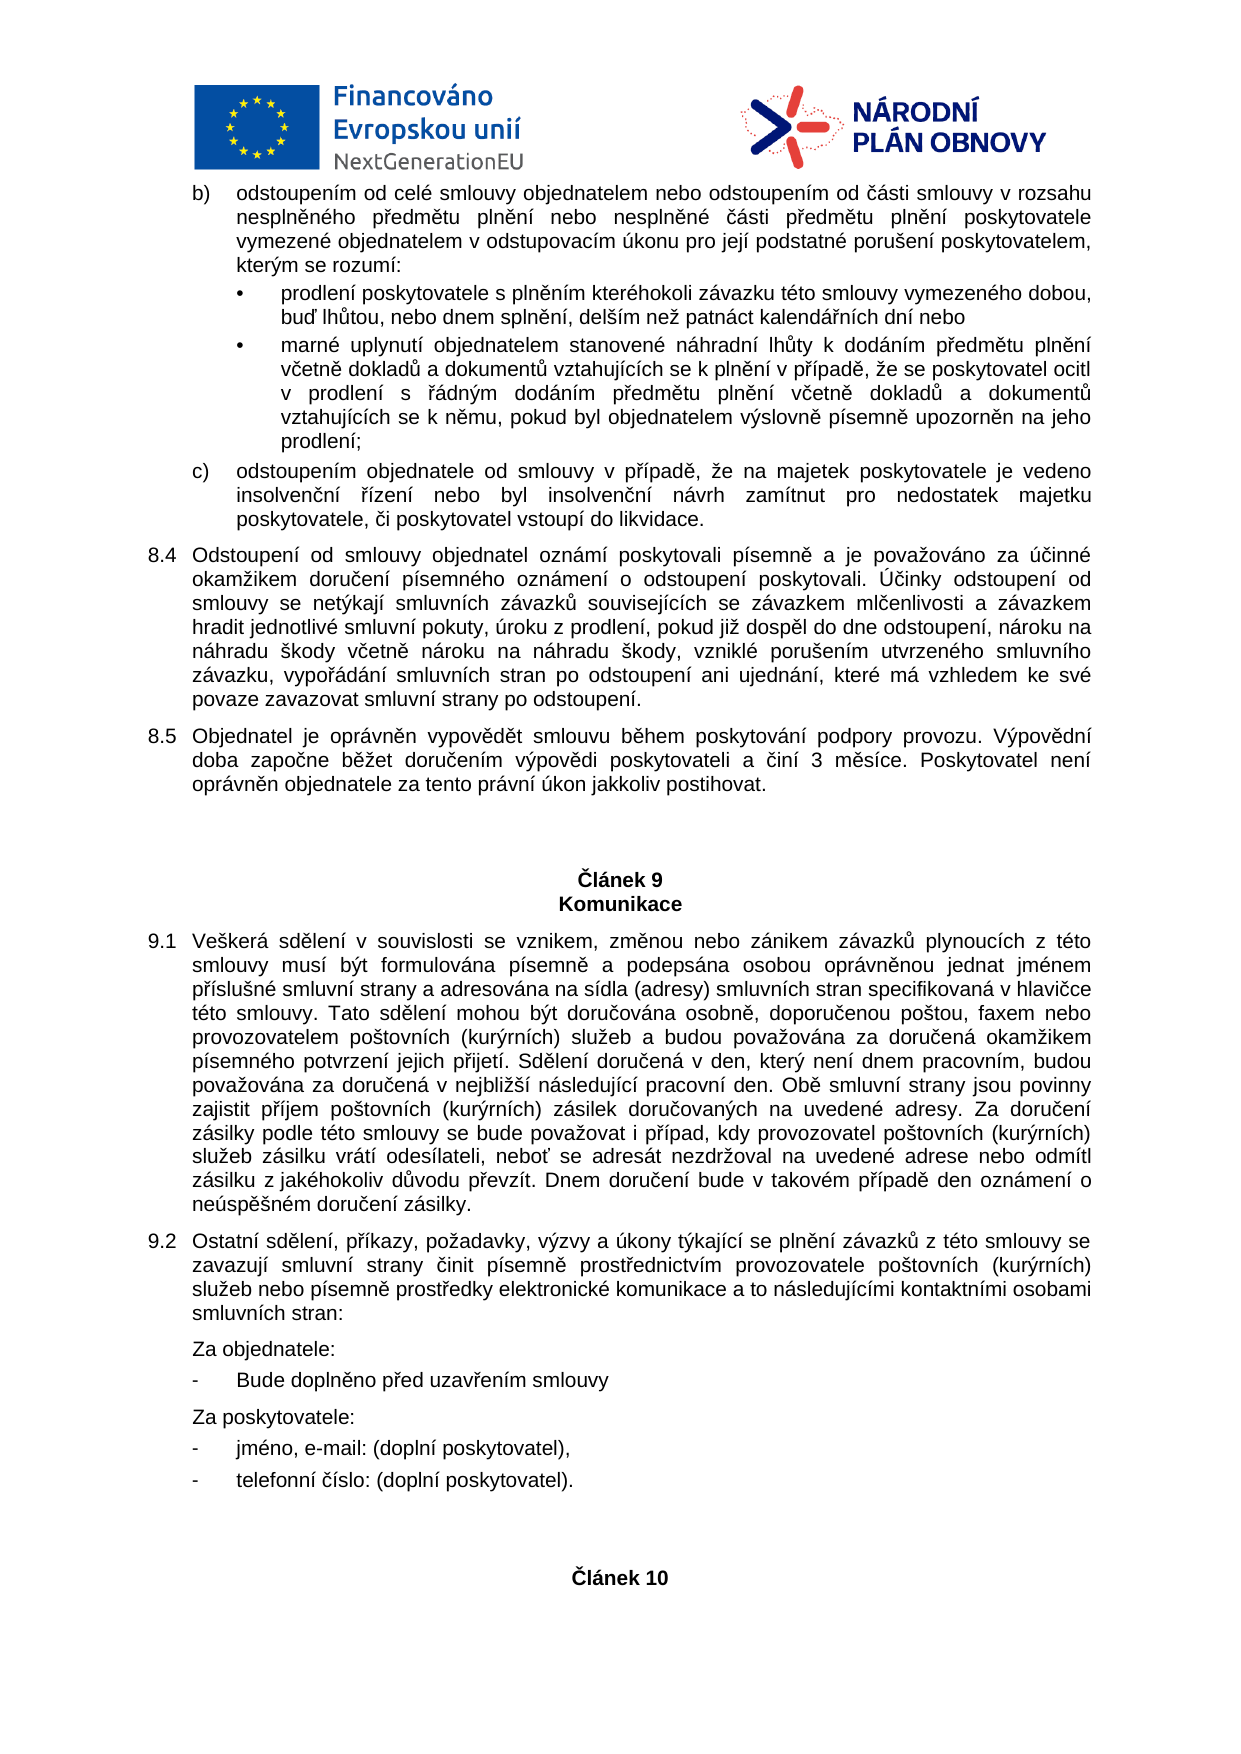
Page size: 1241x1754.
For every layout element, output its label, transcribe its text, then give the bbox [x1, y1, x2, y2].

list Bude doplněno před uzavřením smlouvy [192, 1367, 1093, 1393]
text Článek 10 [148, 1565, 1093, 1589]
list Ostatní sdělení, příkazy, požadavky, výzvy a úkony týkající se plnění závazků z této smlouvy se zavazují smluvní strany činit písemně prostřednictvím provozovatele poštovních (kurýrních) služeb nebo písemně prostředky elektronické komunikace a to následujícími kontaktními osobami smluvních stran: [148, 1229, 1093, 1324]
list odstoupením od celé smlouvy objednatelem nebo odstoupením od části smlouvy v rozsahu nesplněného předmětu plnění nebo nesplněné části předmětu plnění poskytovatele vymezené objednatelem v odstupovacím úkonu pro její podstatné porušení poskytovatelem, kterým se rozumí: [192, 181, 1093, 277]
list marné uplynutí objednatelem stanovené náhradní lhůty k dodáním předmětu plnění včetně dokladů a dokumentů vztahujících se k plnění v případě, že se poskytovatel ocitl v prodlení s řádným dodáním předmětu plnění včetně dokladů a dokumentů vztahujících se k němu, pokud byl objednatelem výslovně písemně upozorněn na jeho prodlení; [236, 333, 1093, 453]
list Veškerá sdělení v souvislosti se vznikem, změnou nebo zánikem závazků plynoucích z této smlouvy musí být formulována písemně a podepsána osobou oprávněnou jednat jménem příslušné smluvní strany a adresována na sídla (adresy) smluvních stran specifikovaná v hlavičce této smlouvy. Tato sdělení mohou být doručována osobně, doporučenou poštou, faxem nebo provozovatelem poštovních (kurýrních) služeb a budou považována za doručená okamžikem písemného potvrzení jejich přijetí. Sdělení doručená v den, který není dnem pracovním, budou považována za doručená v nejbližší následující pracovní den. Obě smluvní strany jsou povinny zajistit příjem poštovních (kurýrních) zásilek doručovaných na uvedené adresy. Za doručení zásilky podle této smlouvy se bude považovat i případ, kdy provozovatel poštovních (kurýrních) služeb zásilku vrátí odesílateli, neboť se adresát nezdržoval na uvedené adrese nebo odmítl zásilku z jakéhokoliv důvodu převzít. Dnem doručení bude v takovém případě den oznámení o neúspěšném doručení zásilky. [148, 929, 1093, 1216]
list telefonní číslo: (doplní poskytovatel). [192, 1467, 1093, 1492]
list prodlení poskytovatele s plněním kteréhokoli závazku této smlouvy vymezeného dobou, buď lhůtou, nebo dnem splnění, delším než patnáct kalendářních dní nebo [236, 281, 1093, 329]
list Objednatel je oprávněn vypovědět smlouvu během poskytování podpory provozu. Výpovědní doba započne běžet doručením výpovědi poskytovateli a činí 3 měsíce. Poskytovatel není oprávněn objednatele za tento právní úkon jakkoliv postihovat. [148, 723, 1093, 795]
list Odstoupení od smlouvy objednatel oznámí poskytovali písemně a je považováno za účinné okamžikem doručení písemného oznámení o odstoupení poskytovali. Účinky odstoupení od smlouvy se netýkají smluvních závazků souvisejících se závazkem mlčenlivosti a závazkem hradit jednotlivé smluvní pokuty, úroku z prodlení, pokud již dospěl do dne odstoupení, nároku na náhradu škody včetně nároku na náhradu škody, vzniklé porušením utvrzeného smluvního závazku, vypořádání smluvních stran po odstoupení ani ujednání, které má vzhledem ke své povaze zavazovat smluvní strany po odstoupení. [148, 543, 1093, 711]
text Komunikace [148, 892, 1093, 916]
list odstoupením objednatele od smlouvy v případě, že na majetek poskytovatele je vedeno insolvenční řízení nebo byl insolvenční návrh zamítnut pro nedostatek majetku poskytovatele, či poskytovatel vstoupí do likvidace. [192, 459, 1093, 531]
list jméno, e-mail: (doplní poskytovatel), [192, 1435, 1093, 1461]
text Za poskytovatele: [192, 1405, 1093, 1429]
text Článek 9 [148, 868, 1093, 892]
text Za objednatele: [192, 1337, 1093, 1361]
